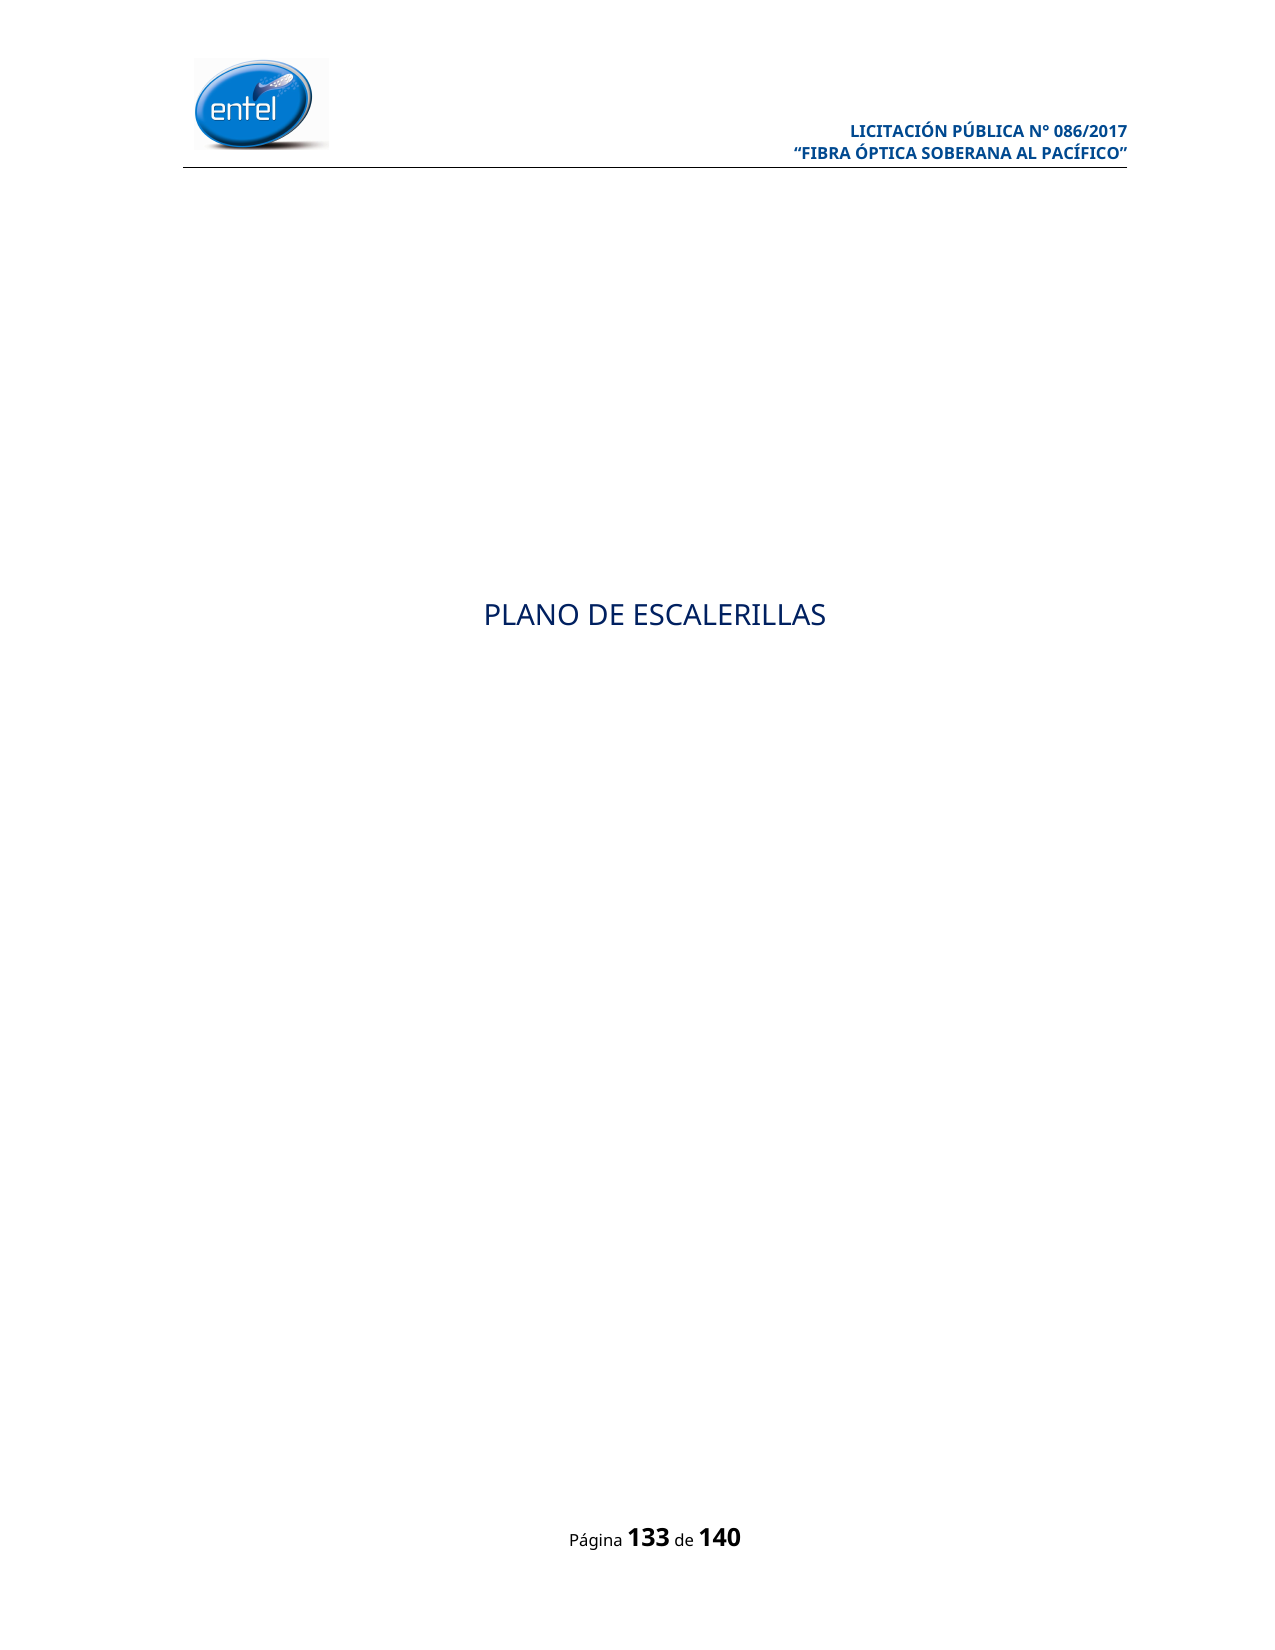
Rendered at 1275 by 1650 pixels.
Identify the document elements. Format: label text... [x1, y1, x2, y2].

picture [194, 58, 330, 150]
text PLANO DE ESCALERILLAS [182, 595, 1127, 634]
